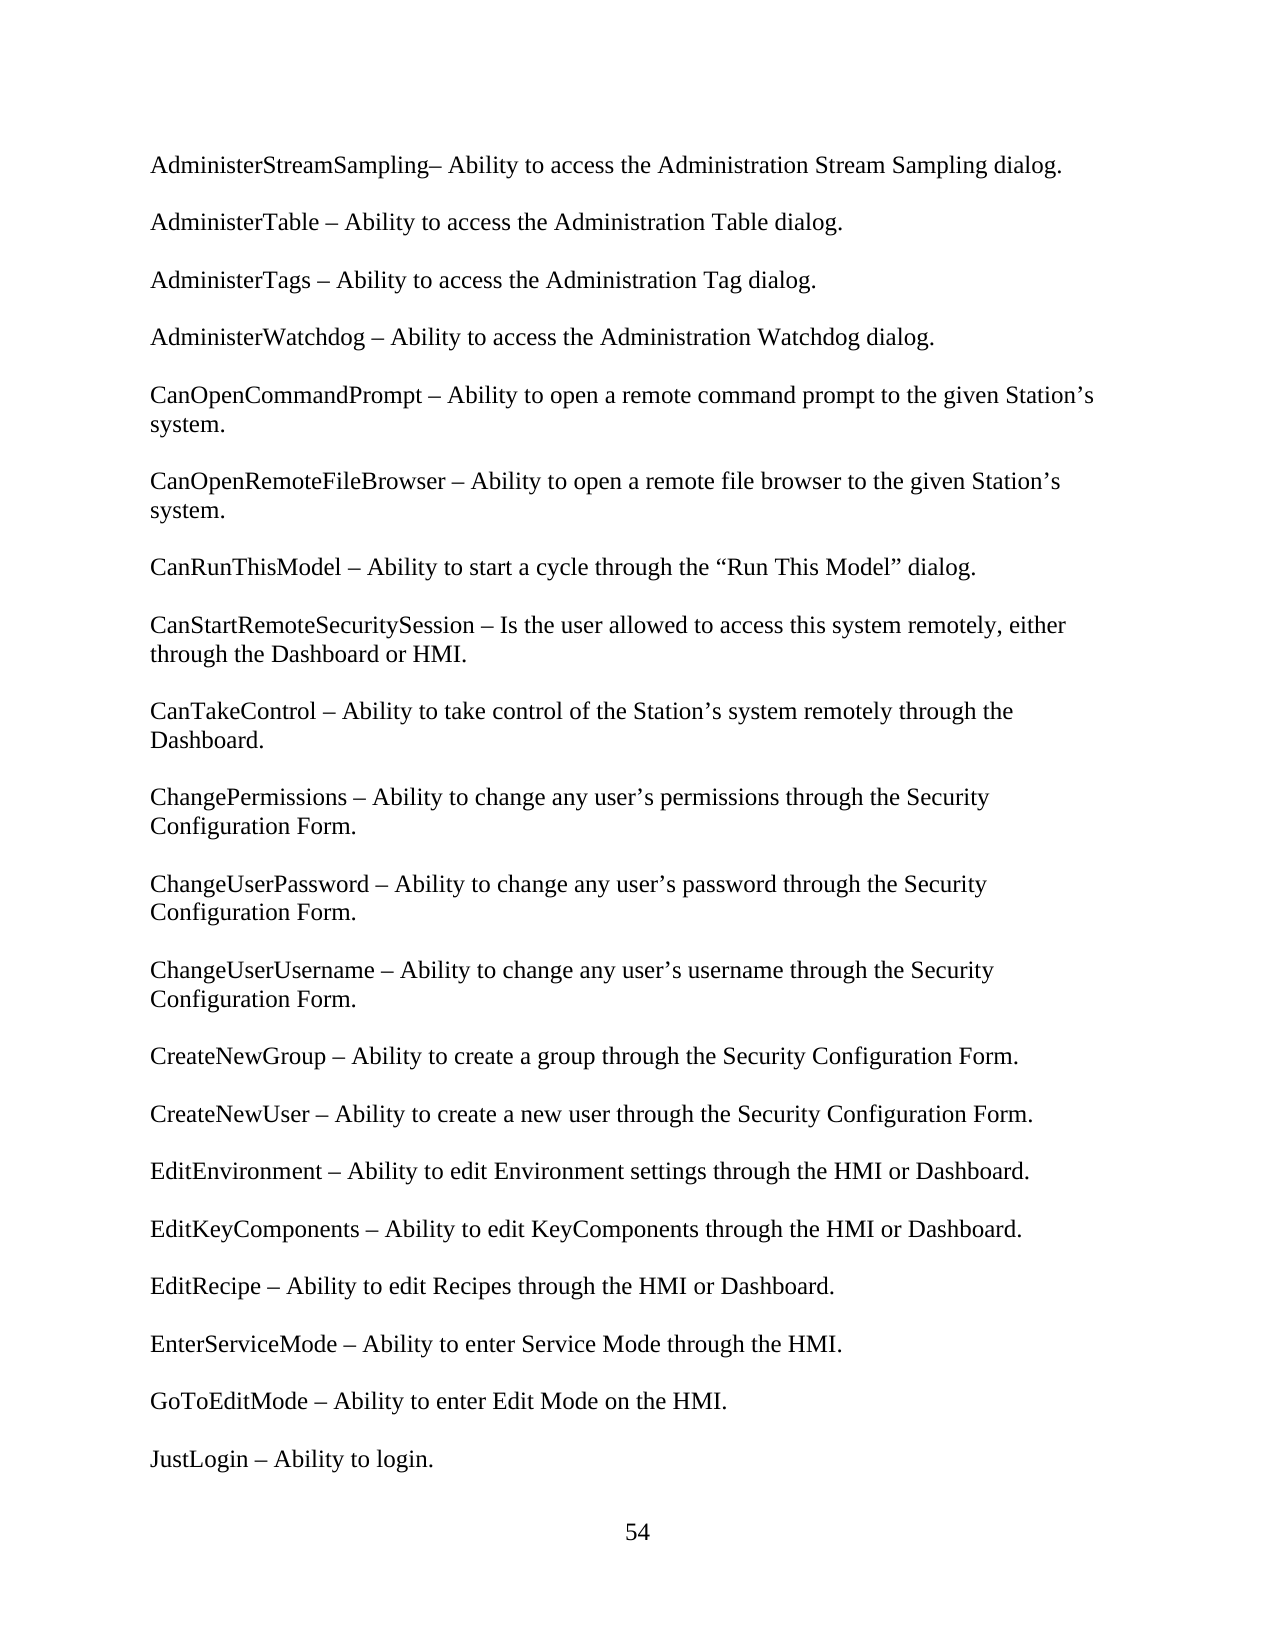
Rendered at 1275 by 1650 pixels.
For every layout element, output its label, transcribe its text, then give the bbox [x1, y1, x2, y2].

text ChangePermissions – Ability to change any user’s permissions through the Security Configuration Form. [150, 782, 1125, 840]
text CanStartRemoteSecuritySession – Is the user allowed to access this system remotely, either through the Dashboard or HMI. [150, 610, 1125, 667]
text CreateNewGroup – Ability to create a group through the Security Configuration Form. [150, 1041, 1125, 1070]
text CanOpenCommandPrompt – Ability to open a remote command prompt to the given Station’s system. [150, 380, 1125, 437]
text EditEnvironment – Ability to edit Environment settings through the HMI or Dashboard. [150, 1156, 1125, 1185]
text AdministerTags – Ability to access the Administration Tag dialog. [150, 265, 1125, 294]
text CanRunThisModel – Ability to start a cycle through the “Run This Model” dialog. [150, 552, 1125, 581]
text EnterServiceMode – Ability to enter Service Mode through the HMI. [150, 1329, 1125, 1357]
text AdministerStreamSampling– Ability to access the Administration Stream Sampling dialog. [150, 150, 1125, 179]
text CanTakeControl – Ability to take control of the Station’s system remotely through the Dashboard. [150, 696, 1125, 754]
text ChangeUserUsername – Ability to change any user’s username through the Security Configuration Form. [150, 955, 1125, 1012]
text AdministerTable – Ability to access the Administration Table dialog. [150, 207, 1125, 236]
text AdministerWatchdog – Ability to access the Administration Watchdog dialog. [150, 322, 1125, 351]
text GoToEditMode – Ability to enter Edit Mode on the HMI. [150, 1386, 1125, 1415]
text ChangeUserPassword – Ability to change any user’s password through the Security Configuration Form. [150, 869, 1125, 926]
text JustLogin – Ability to login. [150, 1444, 1125, 1472]
text EditRecipe – Ability to edit Recipes through the HMI or Dashboard. [150, 1271, 1125, 1300]
text EditKeyComponents – Ability to edit KeyComponents through the HMI or Dashboard. [150, 1214, 1125, 1242]
text CreateNewUser – Ability to create a new user through the Security Configuration Form. [150, 1099, 1125, 1127]
text CanOpenRemoteFileBrowser – Ability to open a remote file browser to the given Station’s system. [150, 466, 1125, 524]
